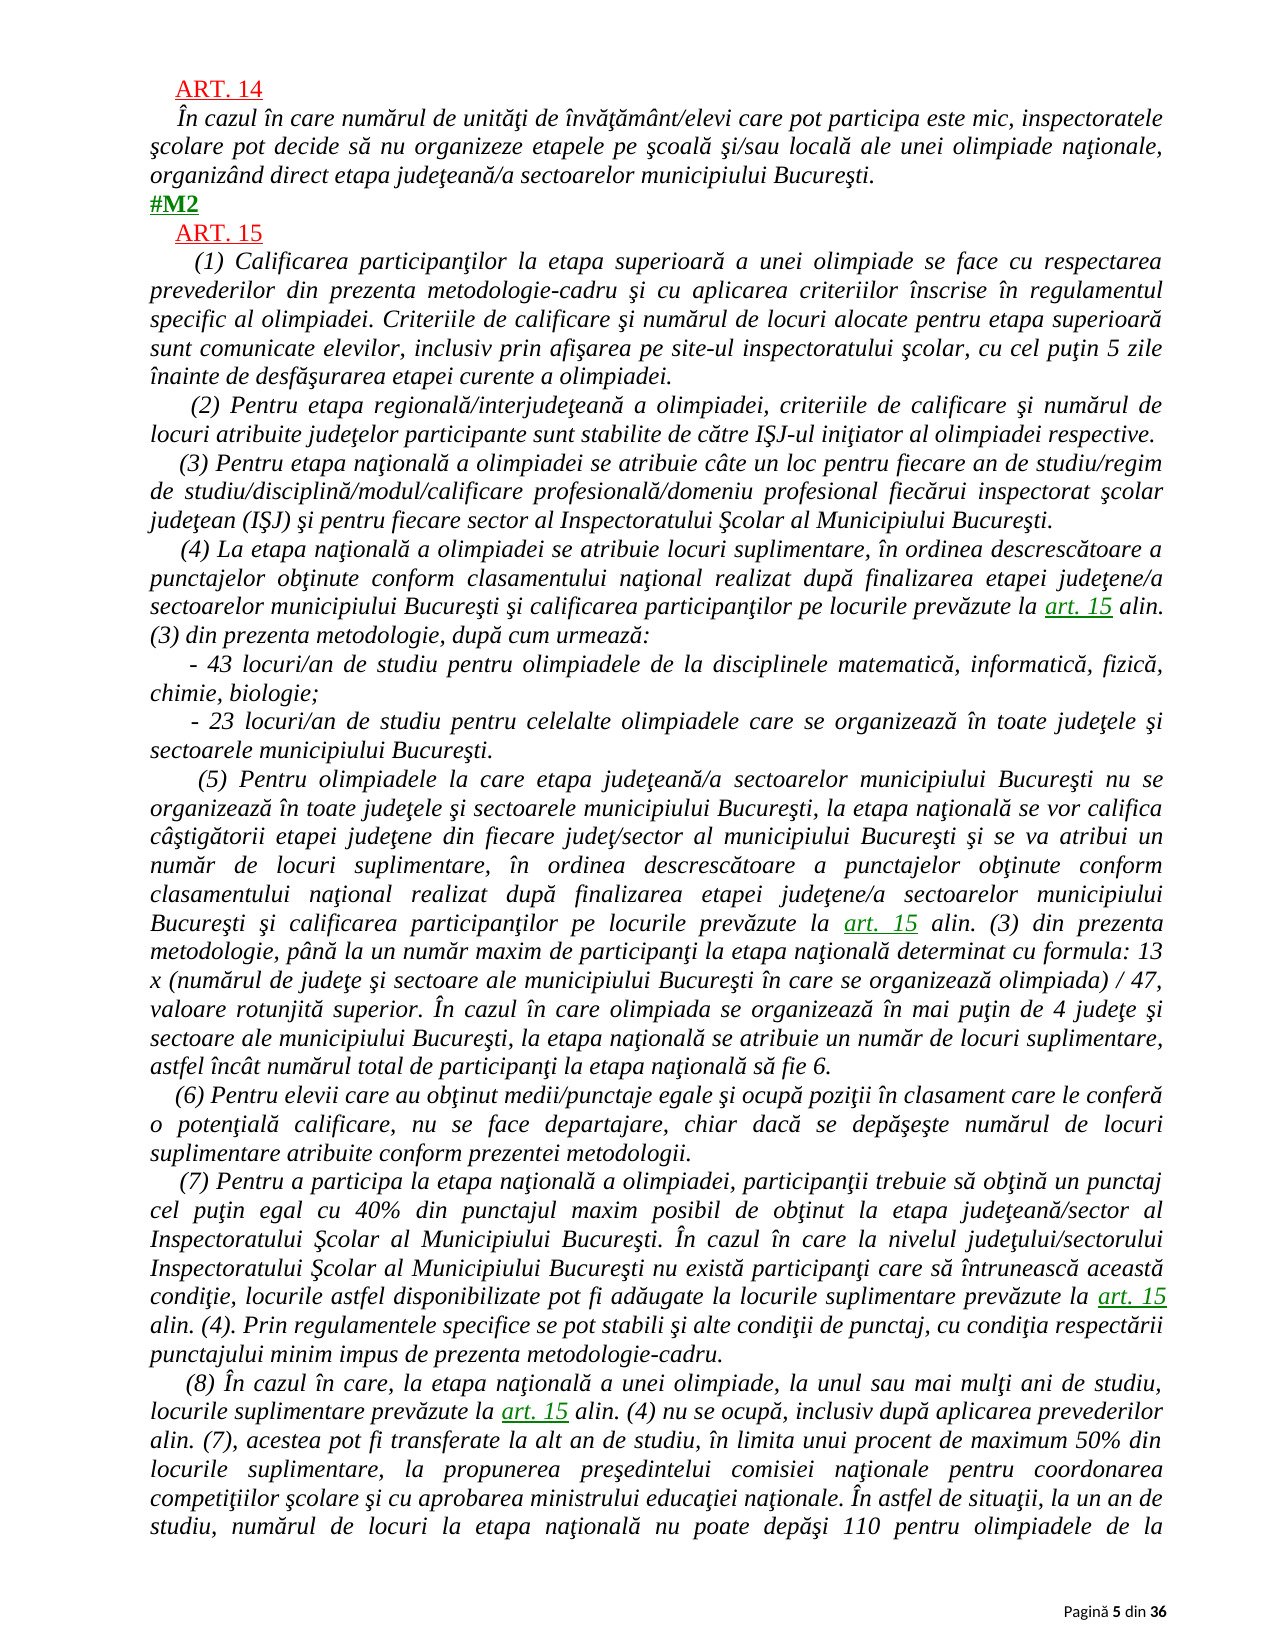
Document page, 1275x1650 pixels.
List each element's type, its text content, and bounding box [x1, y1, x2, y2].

text (2) Pentru etapa regională/interjudeţeană a olimpiadei, criteriile de calificare şi numărul de locuri atribuite judeţelor participante sunt stabilite de către IŞJ-ul iniţiator al olimpiadei respective. [150, 390, 1167, 448]
text (3) Pentru etapa naţională a olimpiadei se atribuie câte un loc pentru fiecare an de studiu/regim de studiu/disciplină/modul/calificare profesională/domeniu profesional fiecărui inspectorat şcolar judeţean (IŞJ) şi pentru fiecare sector al Inspectoratului Şcolar al Municipiului Bucureşti. [150, 448, 1167, 534]
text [150, 1368, 1167, 1540]
text (4) La etapa naţională a olimpiadei se atribuie locuri suplimentare, în ordinea descrescătoare a punctajelor obţinute conform clasamentului naţional realizat după finalizarea etapei judeţene/a sectoarelor municipiului Bucureşti şi calificarea participanţilor pe locurile prevăzute la art. 15 alin. (3) din prezenta metodologie, după cum urmează: [150, 534, 1167, 649]
text (6) Pentru elevii care au obţinut medii/punctaje egale şi ocupă poziţii în clasament care le conferă o potenţială calificare, nu se face departajare, chiar dacă se depăşeşte numărul de locuri suplimentare atribuite conform prezentei metodologii. [150, 1080, 1167, 1166]
text În cazul în care numărul de unităţi de învăţământ/elevi care pot participa este mic, inspectoratele şcolare pot decide să nu organizeze etapele pe şcoală şi/sau locală ale unei olimpiade naţionale, organizând direct etapa judeţeană/a sectoarelor municipiului Bucureşti. [150, 103, 1167, 189]
text #M2 [150, 189, 1167, 218]
text (7) Pentru a participa la etapa naţională a olimpiadei, participanţii trebuie să obţină un punctaj cel puţin egal cu 40% din punctajul maxim posibil de obţinut la etapa judeţeană/sector al Inspectoratului Şcolar al Municipiului Bucureşti. În cazul în care la nivelul judeţului/sectorului Inspectoratului Şcolar al Municipiului Bucureşti nu există participanţi care să întrunească această condiţie, locurile astfel disponibilizate pot fi adăugate la locurile suplimentare prevăzute la art. 15 alin. (4). Prin regulamentele specifice se pot stabili şi alte condiţii de punctaj, cu condiţia respectării punctajului minim impus de prezenta metodologie-cadru. [150, 1166, 1167, 1368]
text - 43 locuri/an de studiu pentru olimpiadele de la disciplinele matematică, informatică, fizică, chimie, biologie; [150, 649, 1167, 706]
text (5) Pentru olimpiadele la care etapa judeţeană/a sectoarelor municipiului Bucureşti nu se organizează în toate judeţele şi sectoarele municipiului Bucureşti, la etapa naţională se vor califica câştigătorii etapei judeţene din fiecare judeţ/sector al municipiului Bucureşti şi se va atribui un număr de locuri suplimentare, în ordinea descrescătoare a punctajelor obţinute conform clasamentului naţional realizat după finalizarea etapei judeţene/a sectoarelor municipiului Bucureşti şi calificarea participanţilor pe locurile prevăzute la art. 15 alin. (3) din prezenta metodologie, până la un număr maxim de participanţi la etapa naţională determinat cu formula: 13 x (numărul de judeţe şi sectoare ale municipiului Bucureşti în care se organizează olimpiada) / 47, valoare rotunjită superior. În cazul în care olimpiada se organizează în mai puţin de 4 judeţe şi sectoare ale municipiului Bucureşti, la etapa naţională se atribuie un număr de locuri suplimentare, astfel încât numărul total de participanţi la etapa naţională să fie 6. [150, 764, 1167, 1080]
text (1) Calificarea participanţilor la etapa superioară a unei olimpiade se face cu respectarea prevederilor din prezenta metodologie-cadru şi cu aplicarea criteriilor înscrise în regulamentul specific al olimpiadei. Criteriile de calificare şi numărul de locuri alocate pentru etapa superioară sunt comunicate elevilor, inclusiv prin afişarea pe site-ul inspectoratului şcolar, cu cel puţin 5 zile înainte de desfăşurarea etapei curente a olimpiadei. [150, 246, 1167, 390]
text ART. 15 [150, 218, 1167, 246]
text ART. 14 [150, 74, 1167, 103]
text - 23 locuri/an de studiu pentru celelalte olimpiadele care se organizează în toate judeţele şi sectoarele municipiului Bucureşti. [150, 706, 1167, 764]
